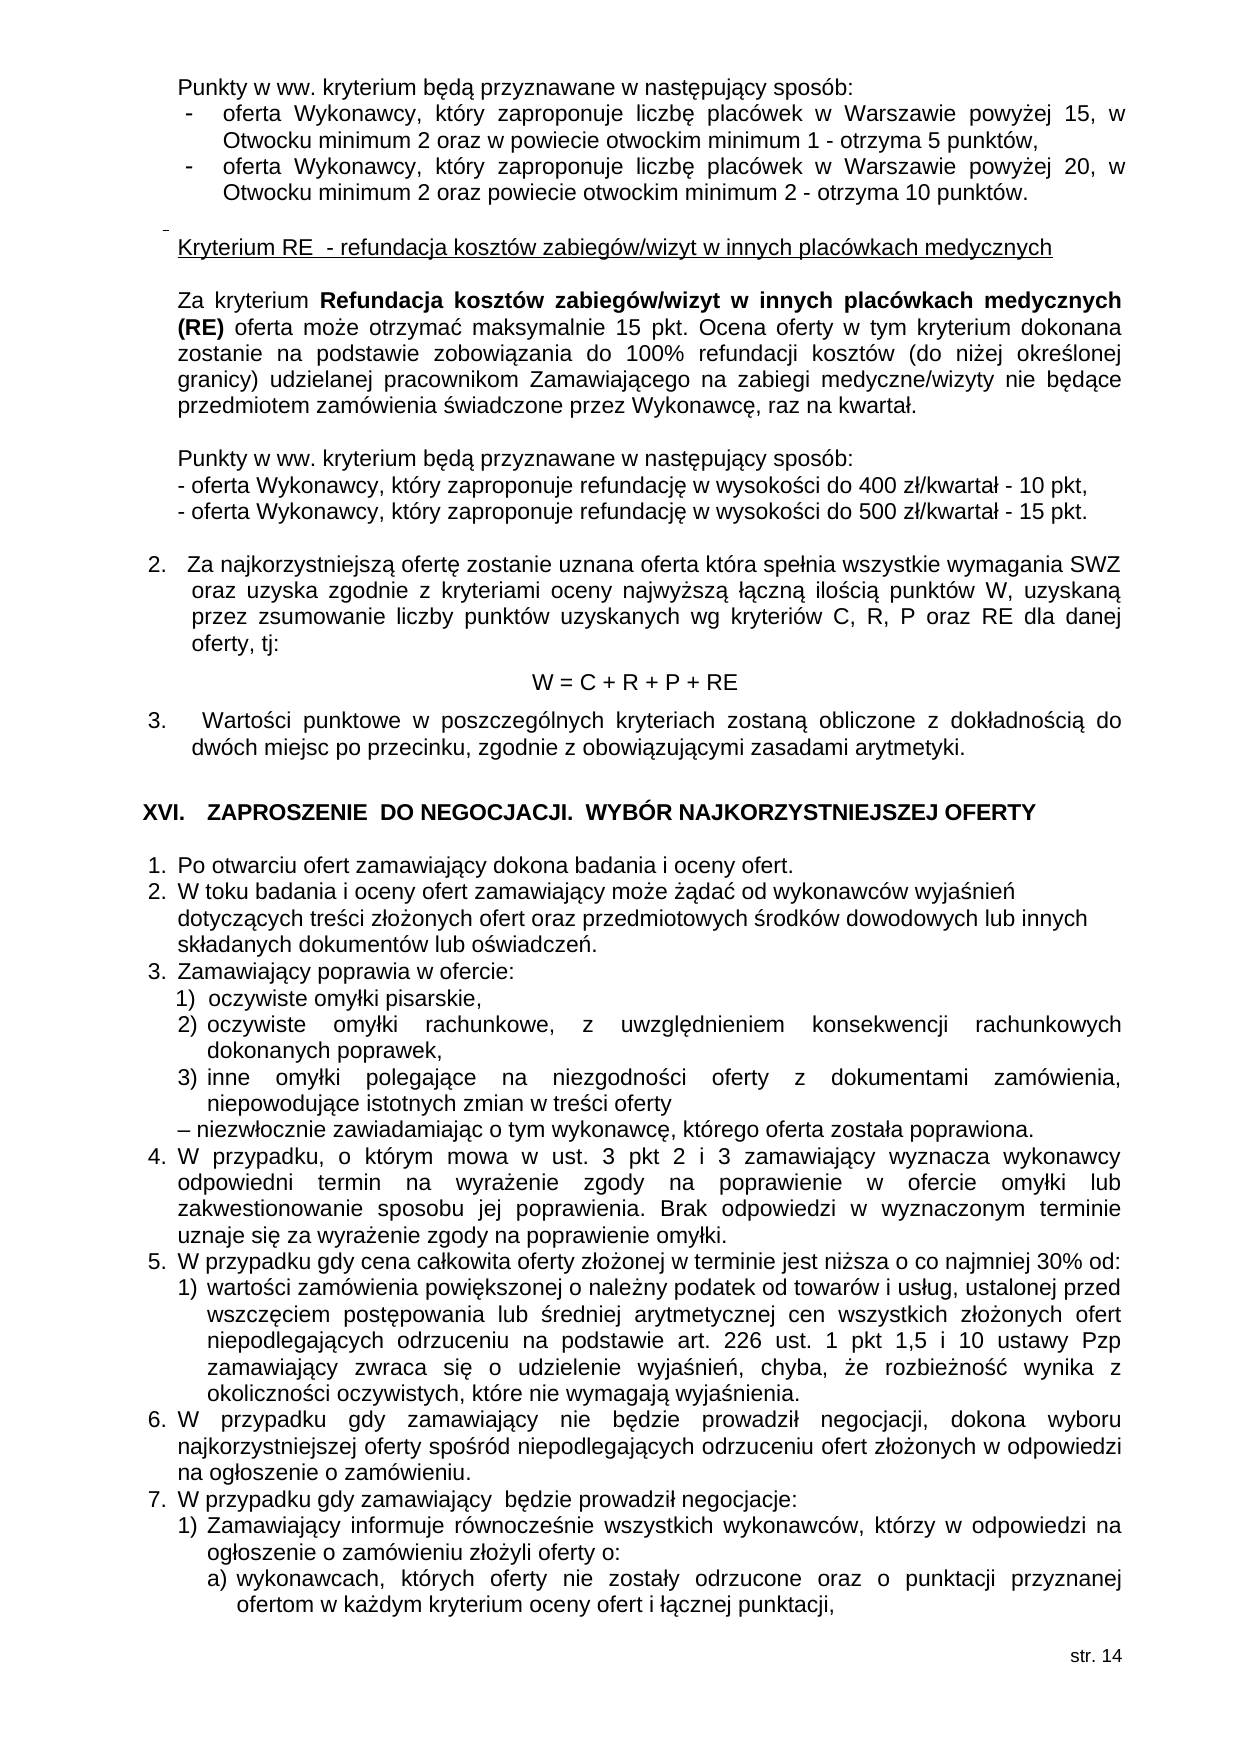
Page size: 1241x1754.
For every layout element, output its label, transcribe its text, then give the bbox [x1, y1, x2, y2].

list W przypadku gdy zamawiający nie będzie prowadził negocjacji, dokona wyboru najkorzystniejszej oferty spośród niepodlegających odrzuceniu ofert złożonych w odpowiedzi na ogłoszenie o zamówieniu. [148, 1406, 1122, 1486]
list wykonawcach, których oferty nie zostały odrzucone oraz o punktacji przyznanej ofertom w każdym kryterium oceny ofert i łącznej punktacji, [207, 1565, 1122, 1618]
text Punkty w ww. kryterium będą przyznawane w następujący sposób: [177, 445, 1122, 472]
text Kryterium RE - refundacja kosztów zabiegów/wizyt w innych placówkach medycznych [177, 234, 1122, 261]
text 1) oczywiste omyłki pisarskie, [162, 984, 1122, 1011]
list W przypadku gdy zamawiający będzie prowadził negocjacje: [148, 1486, 1122, 1512]
text 2. Za najkorzystniejszą ofertę zostanie uznana oferta która spełnia wszystkie wymagania SWZ oraz uzyska zgodnie z kryteriami oceny najwyższą łączną ilością punktów W, uzyskaną przez zsumowanie liczby punktów uzyskanych wg kryteriów C, R, P oraz RE dla danej oferty, tj: [148, 551, 1122, 656]
text Punkty w ww. kryterium będą przyznawane w następujący sposób: [177, 74, 1122, 100]
text Za kryterium Refundacja kosztów zabiegów/wizyt w innych placówkach medycznych (RE) oferta może otrzymać maksymalnie 15 pkt. Ocena oferty w tym kryterium dokonana zostanie na podstawie zobowiązania do 100% refundacji kosztów (do niżej określonej granicy) udzielanej pracownikom Zamawiającego na zabiegi medyczne/wizyty nie będące przedmiotem zamówienia świadczone przez Wykonawcę, raz na kwartał. [177, 287, 1122, 419]
list wartości zamówienia powiększonej o należny podatek od towarów i usług, ustalonej przed wszczęciem postępowania lub średniej arytmetycznej cen wszystkich złożonych ofert niepodlegających odrzuceniu na podstawie art. 226 ust. 1 pkt 1,5 i 10 ustawy Pzp zamawiający zwraca się o udzielenie wyjaśnień, chyba, że rozbieżność wynika z okoliczności oczywistych, które nie wymagają wyjaśnienia. [177, 1274, 1122, 1406]
list oferta Wykonawcy, który zaproponuje liczbę placówek w Warszawie powyżej 20, w Otwocku minimum 2 oraz powiecie otwockim minimum 2 - otrzyma 10 punktów. [185, 153, 1126, 206]
text W = C + R + P + RE [148, 668, 1122, 695]
list Zamawiający informuje równocześnie wszystkich wykonawców, którzy w odpowiedzi na ogłoszenie o zamówieniu złożyli oferty o: [177, 1512, 1122, 1565]
list W przypadku gdy cena całkowita oferty złożonej w terminie jest niższa o co najmniej 30% od: [148, 1248, 1122, 1274]
list W toku badania i oceny ofert zamawiający może żądać od wykonawców wyjaśnień dotyczących treści złożonych ofert oraz przedmiotowych środków dowodowych lub innych składanych dokumentów lub oświadczeń. [148, 878, 1122, 958]
text - oferta Wykonawcy, który zaproponuje refundację w wysokości do 400 zł/kwartał - 10 pkt, [177, 472, 1122, 498]
text 3. Wartości punktowe w poszczególnych kryteriach zostaną obliczone z dokładnością do dwóch miejsc po przecinku, zgodnie z obowiązującymi zasadami arytmetyki. [148, 707, 1122, 760]
list inne omyłki polegające na niezgodności oferty z dokumentami zamówienia, niepowodujące istotnych zmian w treści oferty [177, 1063, 1122, 1116]
list W przypadku, o którym mowa w ust. 3 pkt 2 i 3 zamawiający wyznacza wykonawcy odpowiedni termin na wyrażenie zgody na poprawienie w ofercie omyłki lub zakwestionowanie sposobu jej poprawienia. Brak odpowiedzi w wyznaczonym terminie uznaje się za wyrażenie zgody na poprawienie omyłki. [148, 1143, 1122, 1248]
list oczywiste omyłki rachunkowe, z uwzględnieniem konsekwencji rachunkowych dokonanych poprawek, [177, 1011, 1122, 1063]
text - oferta Wykonawcy, który zaproponuje refundację w wysokości do 500 zł/kwartał - 15 pkt. [177, 498, 1122, 524]
list ZAPROSZENIE DO NEGOCJACJI. WYBÓR NAJKORZYSTNIEJSZEJ OFERTY [185, 799, 1122, 825]
list Zamawiający poprawia w ofercie: [148, 958, 1122, 984]
list oferta Wykonawcy, który zaproponuje liczbę placówek w Warszawie powyżej 15, w Otwocku minimum 2 oraz w powiecie otwockim minimum 1 - otrzyma 5 punktów, [185, 100, 1126, 153]
list Po otwarciu ofert zamawiający dokona badania i oceny ofert. [148, 852, 1122, 878]
text ‒ niezwłocznie zawiadamiając o tym wykonawcę, którego oferta została poprawiona. [177, 1116, 1122, 1143]
